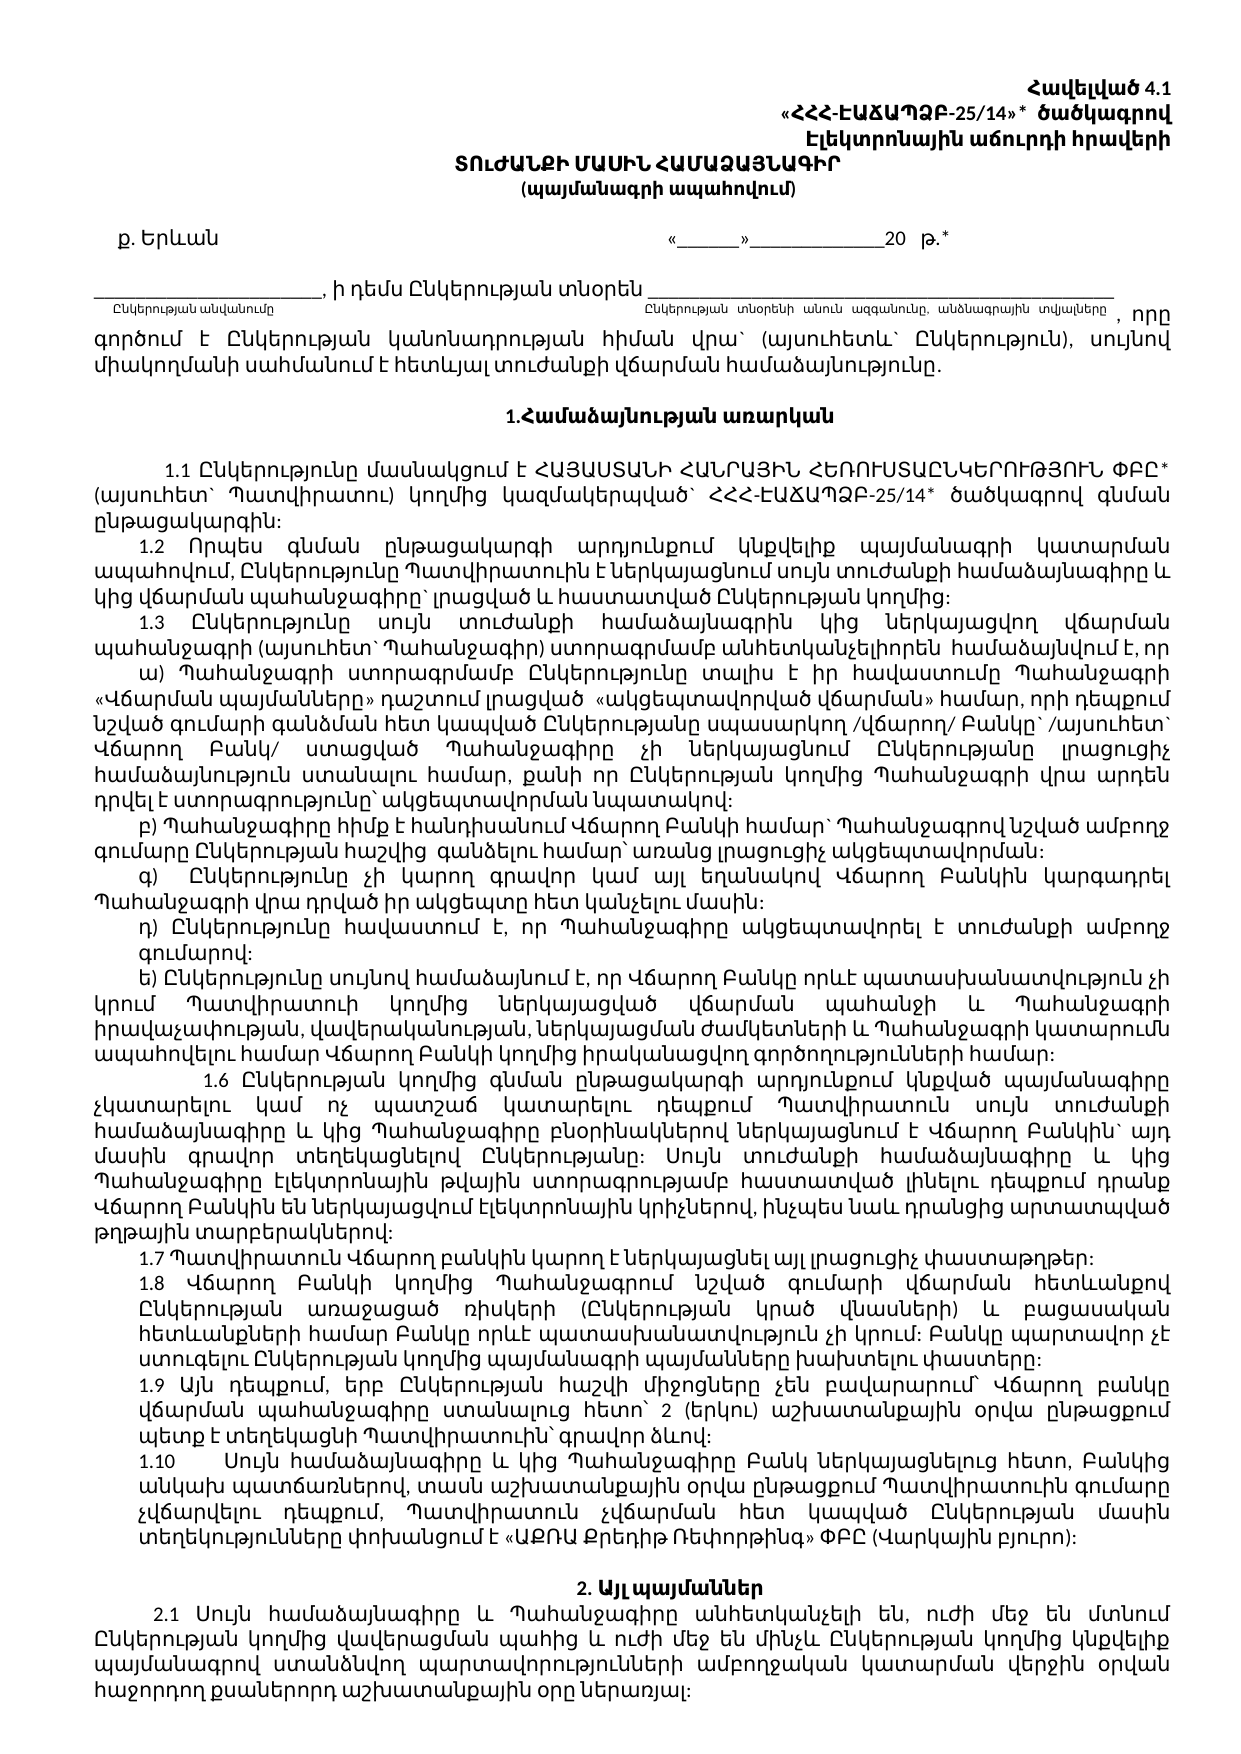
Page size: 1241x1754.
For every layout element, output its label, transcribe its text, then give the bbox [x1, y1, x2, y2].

text 2.1 Սույն համաձայնագիրը և Պահանջագիրը անհետկանչելի են, ուժի մեջ են մտնում Ընկերության կողմից վավերացման պահից և ուժի մեջ են մինչև Ընկերության կողմից կնքվելիք պայմանագրով ստանձնվող պարտավորությունների ամբողջական կատարման վերջին օրվան հաջորդող քսաներորդ աշխատանքային օրը ներառյալ: [94, 1601, 1171, 1702]
text բ) Պահանջագիրը հիմք է հանդիսանում Վճարող Բանկի համար` Պահանջագրով նշված ամբողջ գումարը Ընկերության հաշվից գանձելու համար՝ առանց լրացուցիչ ակցեպտավորման: [94, 813, 1171, 864]
text 1.1 Ընկերությունը մասնակցում է ՀԱՅԱՍՏԱՆԻ ՀԱՆՐԱՅԻՆ ՀԵՌՈՒՍՏԱԸՆԿԵՐՈՒԹՅՈՒՆ ՓԲԸ* (այսուհետ` Պատվիրատու) կողմից կազմակերպված` ՀՀՀ-ԷԱՃԱՊՁԲ-25/14* ծածկագրով գնման ընթացակարգին: [94, 457, 1171, 533]
text ______________________, ի դեմս Ընկերության տնօրեն _____________________________________________ [94, 276, 1171, 301]
text ե) Ընկերությունը սույնով համաձայնում է, որ Վճարող Բանկը որևէ պատասխանատվություն չի կրում Պատվիրատուի կողմից ներկայացված վճարման պահանջի և Պահանջագրի իրավաչափության, վավերականության, ներկայացման ժամկետների և Պահանջագրի կատարումն ապահովելու համար Վճարող Բանկի կողմից իրականացվող գործողությունների համար: [94, 965, 1171, 1067]
text 1.10 Սույն համաձայնագիրը և կից Պահանջագիրը Բանկ ներկայացնելուց հետո, Բանկից անկախ պատճառներով, տասն աշխատանքային օրվա ընթացքում Պատվիրատուին գումարը չվճարվելու դեպքում, Պատվիրատուն չվճարման հետ կապված Ընկերության մասին տեղեկությունները փոխանցում է «ԱՔՌԱ Քրեդիթ Ռեփորթինգ» ՓԲԸ (Վարկային բյուրո): [138, 1448, 1171, 1550]
text «ՀՀՀ-ԷԱՃԱՊՁԲ-25/14»* ծածկագրով [94, 100, 1171, 126]
text ա) Պահանջագրի ստորագրմամբ Ընկերությունը տալիս է իր հավաստումը Պահանջագրի «Վճարման պայմանները» դաշտում լրացված «ակցեպտավորված վճարման» համար, որի դեպքում նշված գումարի գանձման հետ կապված Ընկերությանը սպասարկող /վճարող/ Բանկը` /այսուհետ` Վճարող Բանկ/ ստացված Պահանջագիրը չի ներկայացնում Ընկերությանը լրացուցիչ համաձայնություն ստանալու համար, քանի որ Ընկերության կողմից Պահանջագրի վրա արդեն դրվել է ստորագրությունը՝ ակցեպտավորման նպատակով: [94, 660, 1171, 813]
text 1.9 Այն դեպքում, երբ Ընկերության հաշվի միջոցները չեն բավարարում՝ Վճարող բանկը վճարման պահանջագիրը ստանալուց հետո՝ 2 (երկու) աշխատանքային օրվա ընթացքում պետք է տեղեկացնի Պատվիրատուին՝ գրավոր ձևով: [138, 1372, 1171, 1448]
text 1.7 Պատվիրատուն Վճարող բանկին կարող է ներկայացնել այլ լրացուցիչ փաստաթղթեր: [138, 1245, 1171, 1270]
text Ընկերության անվանումը Ընկերության տնօրենի անուն ազգանունը, անձնագրային տվյալները , որը գործում է Ընկերության կանոնադրության հիման վրա` (այսուհետև` Ընկերություն), սույնով միակողմանի սահմանում է հետևյալ տուժանքի վճարման համաձայնությունը. [94, 301, 1171, 377]
text ՏՈւԺԱՆՔԻ ՄԱՍԻՆ ՀԱՄԱՁԱՅՆԱԳԻՐ [94, 151, 1171, 177]
text 1.2 Որպես գնման ընթացակարգի արդյունքում կնքվելիք պայմանագրի կատարման ապահովում, Ընկերությունը Պատվիրատուին է ներկայացնում սույն տուժանքի համաձայնագիրը և կից վճարման պահանջագիրը` լրացված և հաստատված Ընկերության կողմից: [94, 533, 1171, 609]
text 1.6 Ընկերության կողմից գնման ընթացակարգի արդյունքում կնքված պայմանագիրը չկատարելու կամ ոչ պատշաճ կատարելու դեպքում Պատվիրատուն սույն տուժանքի համաձայնագիրը և կից Պահանջագիրը բնօրինակներով ներկայացնում է Վճարող Բանկին` այդ մասին գրավոր տեղեկացնելով Ընկերությանը: Սույն տուժանքի համաձայնագիրը և կից Պահանջագիրը էլեկտրոնային թվային ստորագրությամբ հաստատված լինելու դեպքում դրանք Վճարող Բանկին են ներկայացվում էլեկտրոնային կրիչներով, ինչպես նաև դրանցից արտատպված թղթային տարբերակներով: [94, 1067, 1171, 1245]
text գ) Ընկերությունը չի կարող գրավոր կամ այլ եղանակով Վճարող Բանկին կարգադրել Պահանջագրի վրա դրված իր ակցեպտը հետ կանչելու մասին: [94, 864, 1171, 914]
text 2. Այլ պայմաններ [169, 1575, 1171, 1601]
text Հավելված 4.1 [94, 75, 1171, 100]
text ք. Երևան «______»_____________20 թ.* [94, 225, 1171, 250]
text (պայմանագրի ապահովում) [94, 177, 1171, 199]
text 1.8 Վճարող Բանկի կողմից Պահանջագրում նշված գումարի վճարման հետևանքով Ընկերության առաջացած ռիսկերի (Ընկերության կրած վնասների) և բացասական հետևանքների համար Բանկը որևէ պատասխանատվություն չի կրում: Բանկը պարտավոր չէ ստուգելու Ընկերության կողմից պայմանագրի պայմանները խախտելու փաստերը: [138, 1270, 1171, 1372]
text 1.3 Ընկերությունը սույն տուժանքի համաձայնագրին կից ներկայացվող վճարման պահանջագրի (այսուհետ` Պահանջագիր) ստորագրմամբ անհետկանչելիորեն համաձայնվում է, որ [94, 609, 1171, 660]
text Էլեկտրոնային աճուրդի հրավերի [94, 126, 1171, 151]
text դ) Ընկերությունը հավաստում է, որ Պահանջագիրը ակցեպտավորել է տուժանքի ամբողջ գումարով: [138, 914, 1171, 965]
text 1.Համաձայնության առարկան [169, 403, 1171, 428]
